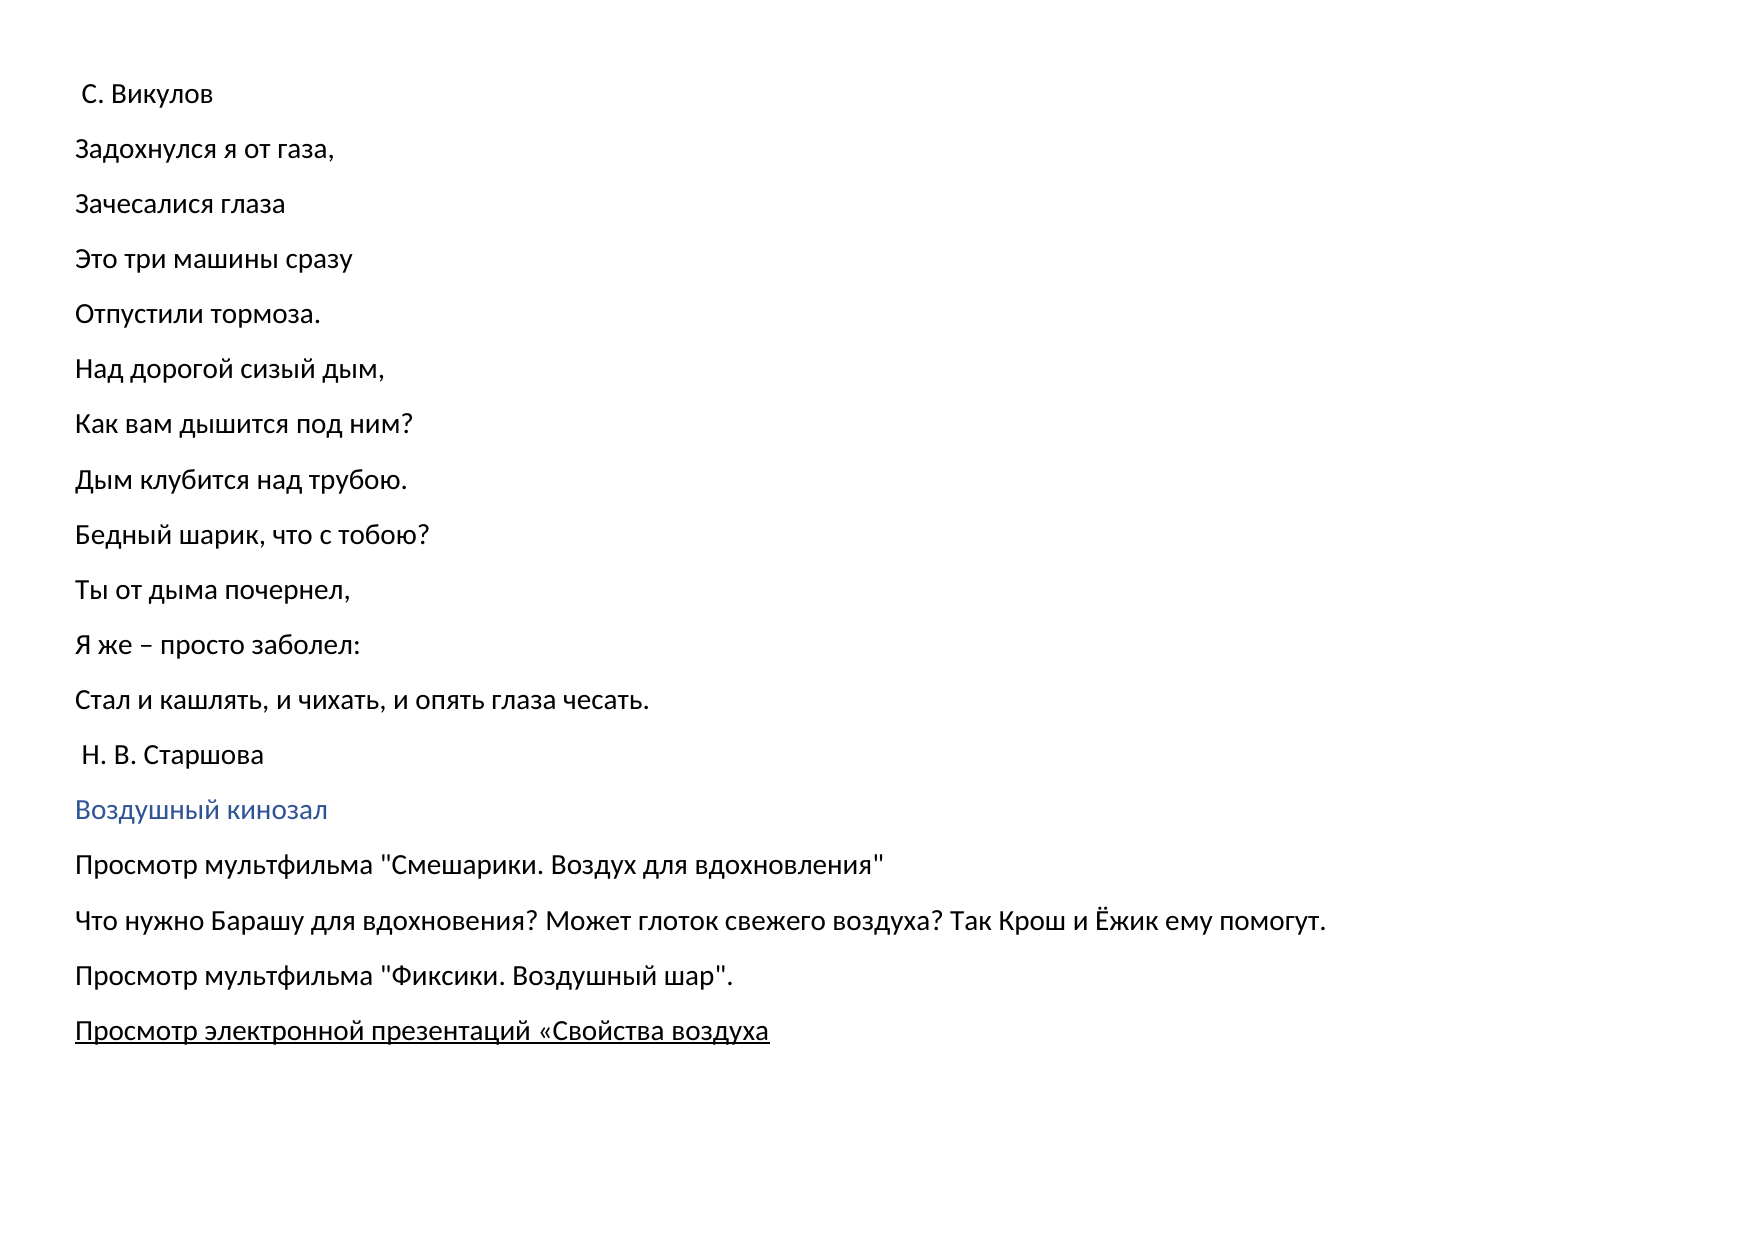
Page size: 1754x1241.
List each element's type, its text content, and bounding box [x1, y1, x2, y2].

text Просмотр электронной презентаций «Свойства воздуха [75, 1012, 1679, 1047]
text Воздушный кинозал [75, 791, 1679, 827]
text Ты от дыма почернел, [75, 571, 1679, 607]
text Стал и кашлять, и чихать, и опять глаза чесать. [75, 681, 1679, 717]
text Я же – просто заболел: [75, 626, 1679, 662]
text Задохнулся я от газа, [75, 130, 1679, 166]
text Как вам дышится под ним? [75, 406, 1679, 441]
text Что нужно Барашу для вдохновения? Может глоток свежего воздуха? Так Крош и Ёжик ему помогут. [75, 902, 1679, 937]
text Зачесалися глаза [75, 185, 1679, 221]
text Бедный шарик, что с тобою? [75, 516, 1679, 551]
text Дым клубится над трубою. [75, 461, 1679, 496]
text Над дорогой сизый дым, [75, 351, 1679, 386]
text Отпустили тормоза. [75, 295, 1679, 331]
text С. Викулов [75, 75, 1679, 111]
text Просмотр мультфильма "Фиксики. Воздушный шар". [75, 957, 1679, 992]
text Н. В. Старшова [75, 736, 1679, 772]
text Просмотр мультфильма "Смешарики. Воздух для вдохновления" [75, 846, 1679, 882]
text Это три машины сразу [75, 240, 1679, 276]
